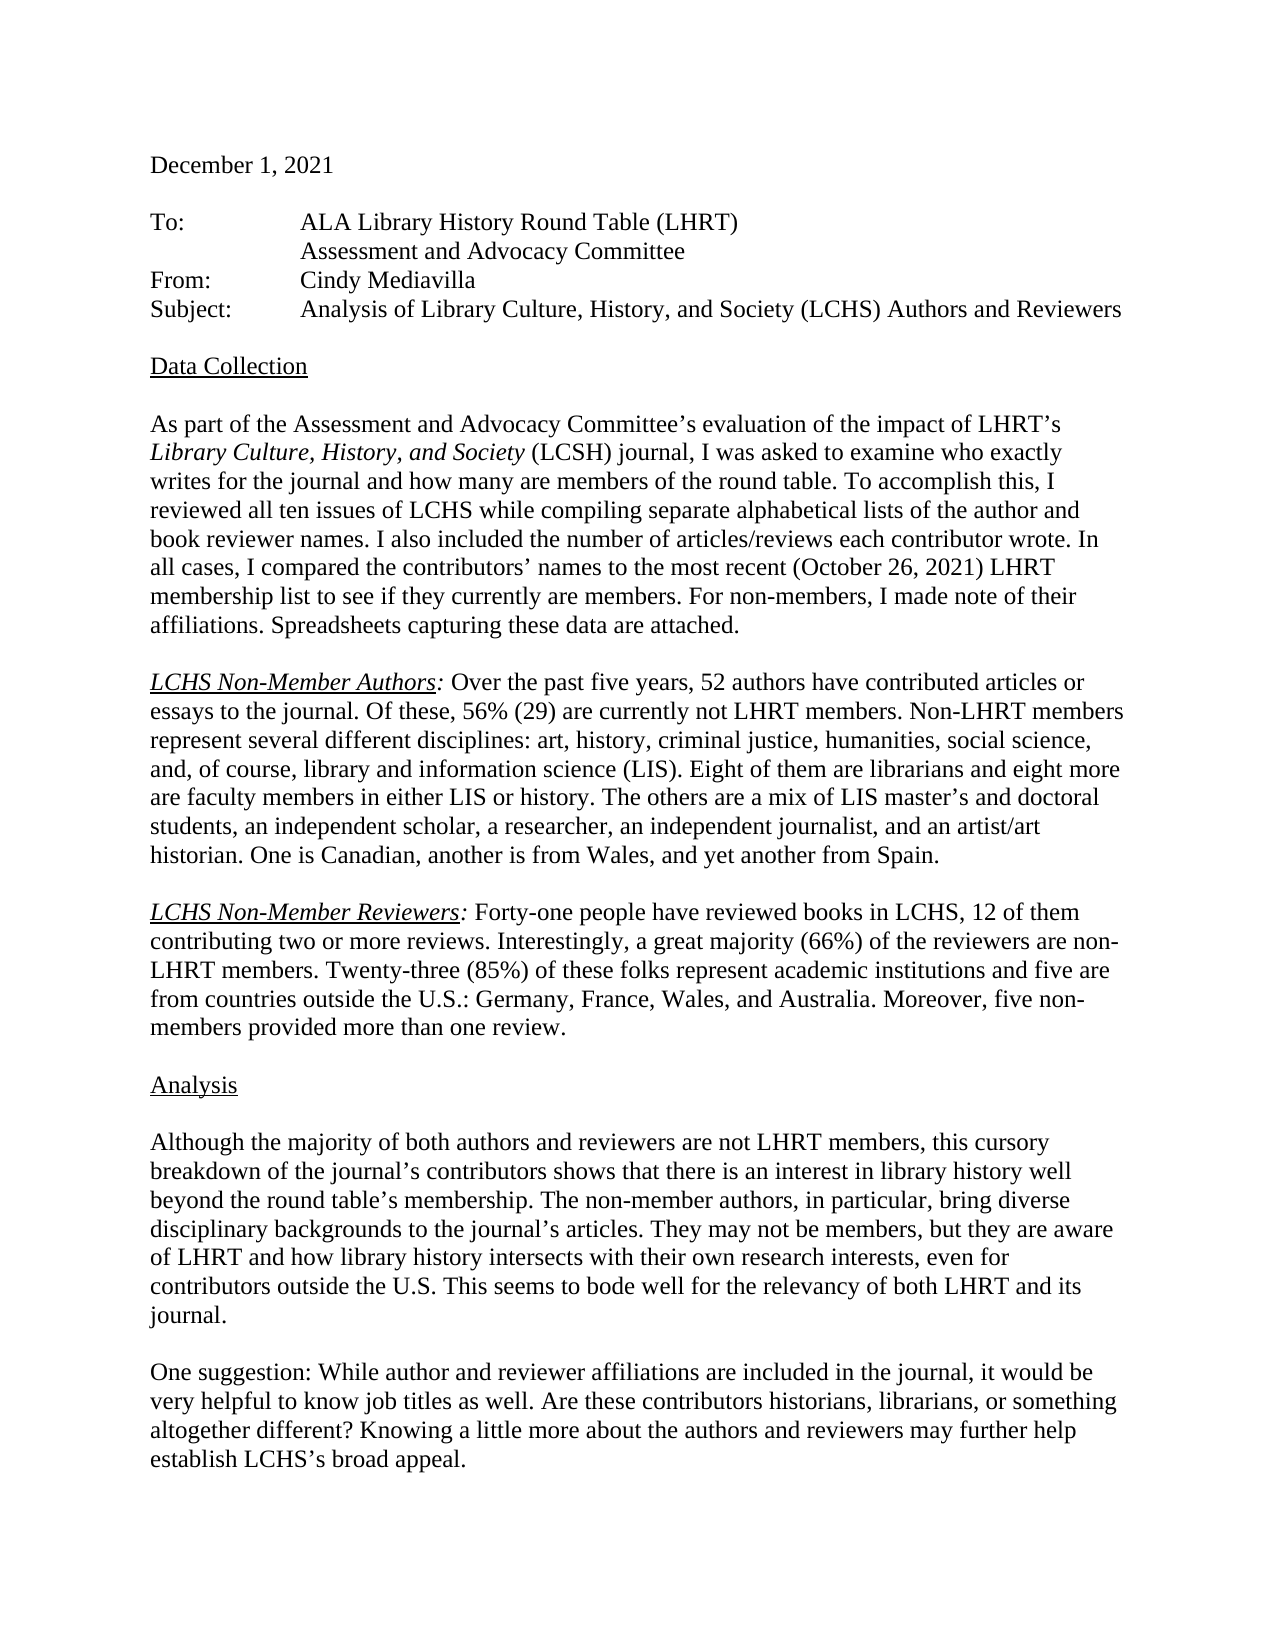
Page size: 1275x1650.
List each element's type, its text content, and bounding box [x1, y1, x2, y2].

text December 1, 2021 [150, 150, 1125, 179]
text LCHS Non-Member Authors: Over the past five years, 52 authors have contributed articles or essays to the journal. Of these, 56% (29) are currently not LHRT members. Non-LHRT members represent several different disciplines: art, history, criminal justice, humanities, social science, and, of course, library and information science (LIS). Eight of them are librarians and eight more are faculty members in either LIS or history. The others are a mix of LIS master’s and doctoral students, an independent scholar, a researcher, an independent journalist, and an artist/art historian. One is Canadian, another is from Wales, and yet another from Spain. [150, 667, 1125, 869]
text Subject: Analysis of Library Culture, History, and Society (LCHS) Authors and Reviewers [150, 294, 1125, 322]
text One suggestion: While author and reviewer affiliations are included in the journal, it would be very helpful to know job titles as well. Are these contributors historians, librarians, or something altogether different? Knowing a little more about the authors and reviewers may further help establish LCHS’s broad appeal. [150, 1357, 1125, 1472]
text As part of the Assessment and Advocacy Committee’s evaluation of the impact of LHRT’s Library Culture, History, and Society (LCSH) journal, I was asked to examine who exactly writes for the journal and how many are members of the round table. To accomplish this, I reviewed all ten issues of LCHS while compiling separate alphabetical lists of the author and book reviewer names. I also included the number of articles/reviews each contributor wrote. In all cases, I compared the contributors’ names to the most recent (October 26, 2021) LHRT membership list to see if they currently are members. For non-members, I made note of their affiliations. Spreadsheets capturing these data are attached. [150, 409, 1125, 639]
text Analysis [150, 1070, 1125, 1099]
text To: ALA Library History Round Table (LHRT) [150, 207, 1125, 236]
text LCHS Non-Member Reviewers: Forty-one people have reviewed books in LCHS, 12 of them contributing two or more reviews. Interestingly, a great majority (66%) of the reviewers are non-LHRT members. Twenty-three (85%) of these folks represent academic institutions and five are from countries outside the U.S.: Germany, France, Wales, and Australia. Moreover, five non-members provided more than one review. [150, 897, 1125, 1041]
text Assessment and Advocacy Committee [150, 236, 1125, 265]
text Data Collection [150, 351, 1125, 380]
text From: Cindy Mediavilla [150, 265, 1125, 294]
text Although the majority of both authors and reviewers are not LHRT members, this cursory breakdown of the journal’s contributors shows that there is an interest in library history well beyond the round table’s membership. The non-member authors, in particular, bring diverse disciplinary backgrounds to the journal’s articles. They may not be members, but they are aware of LHRT and how library history intersects with their own research interests, even for contributors outside the U.S. This seems to bode well for the relevancy of both LHRT and its journal. [150, 1127, 1125, 1329]
